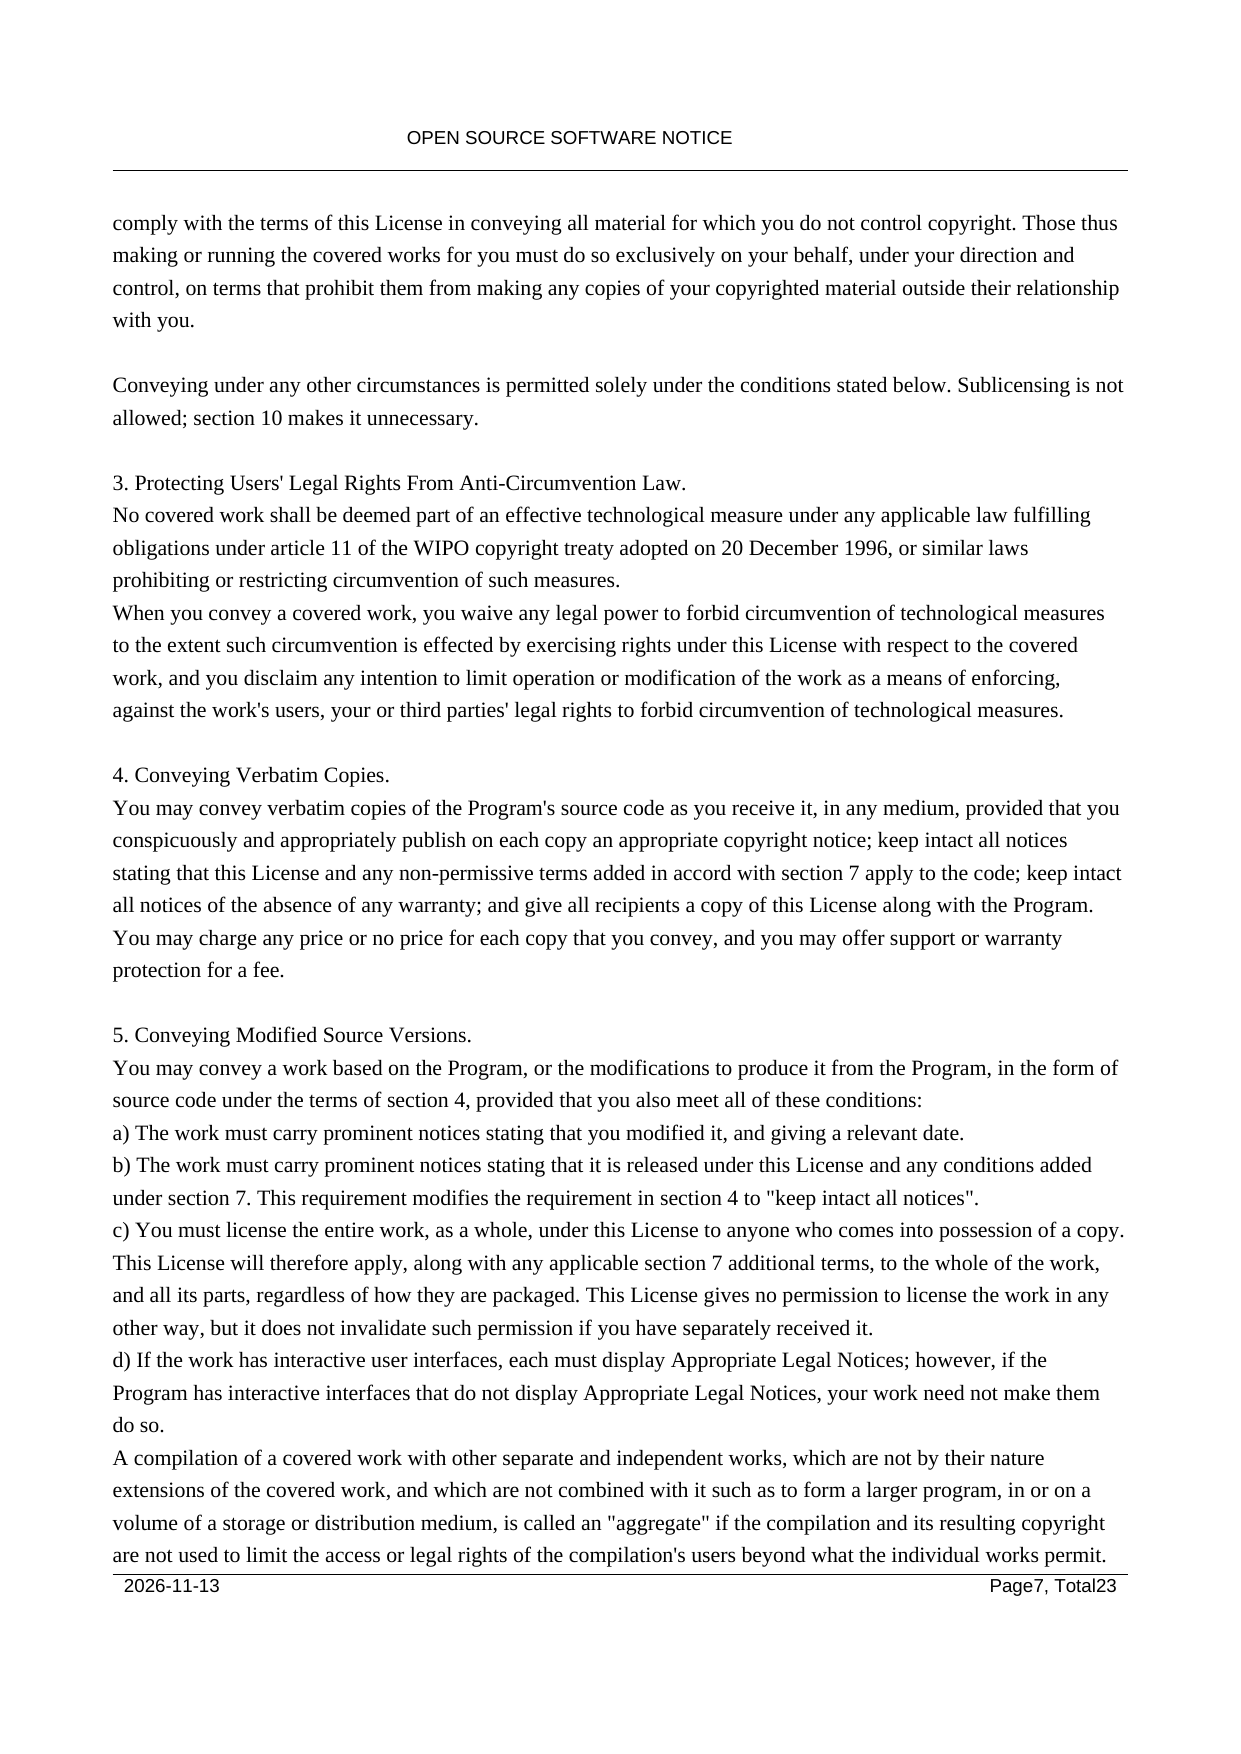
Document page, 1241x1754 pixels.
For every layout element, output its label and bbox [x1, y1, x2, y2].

text [112, 206, 1128, 1571]
